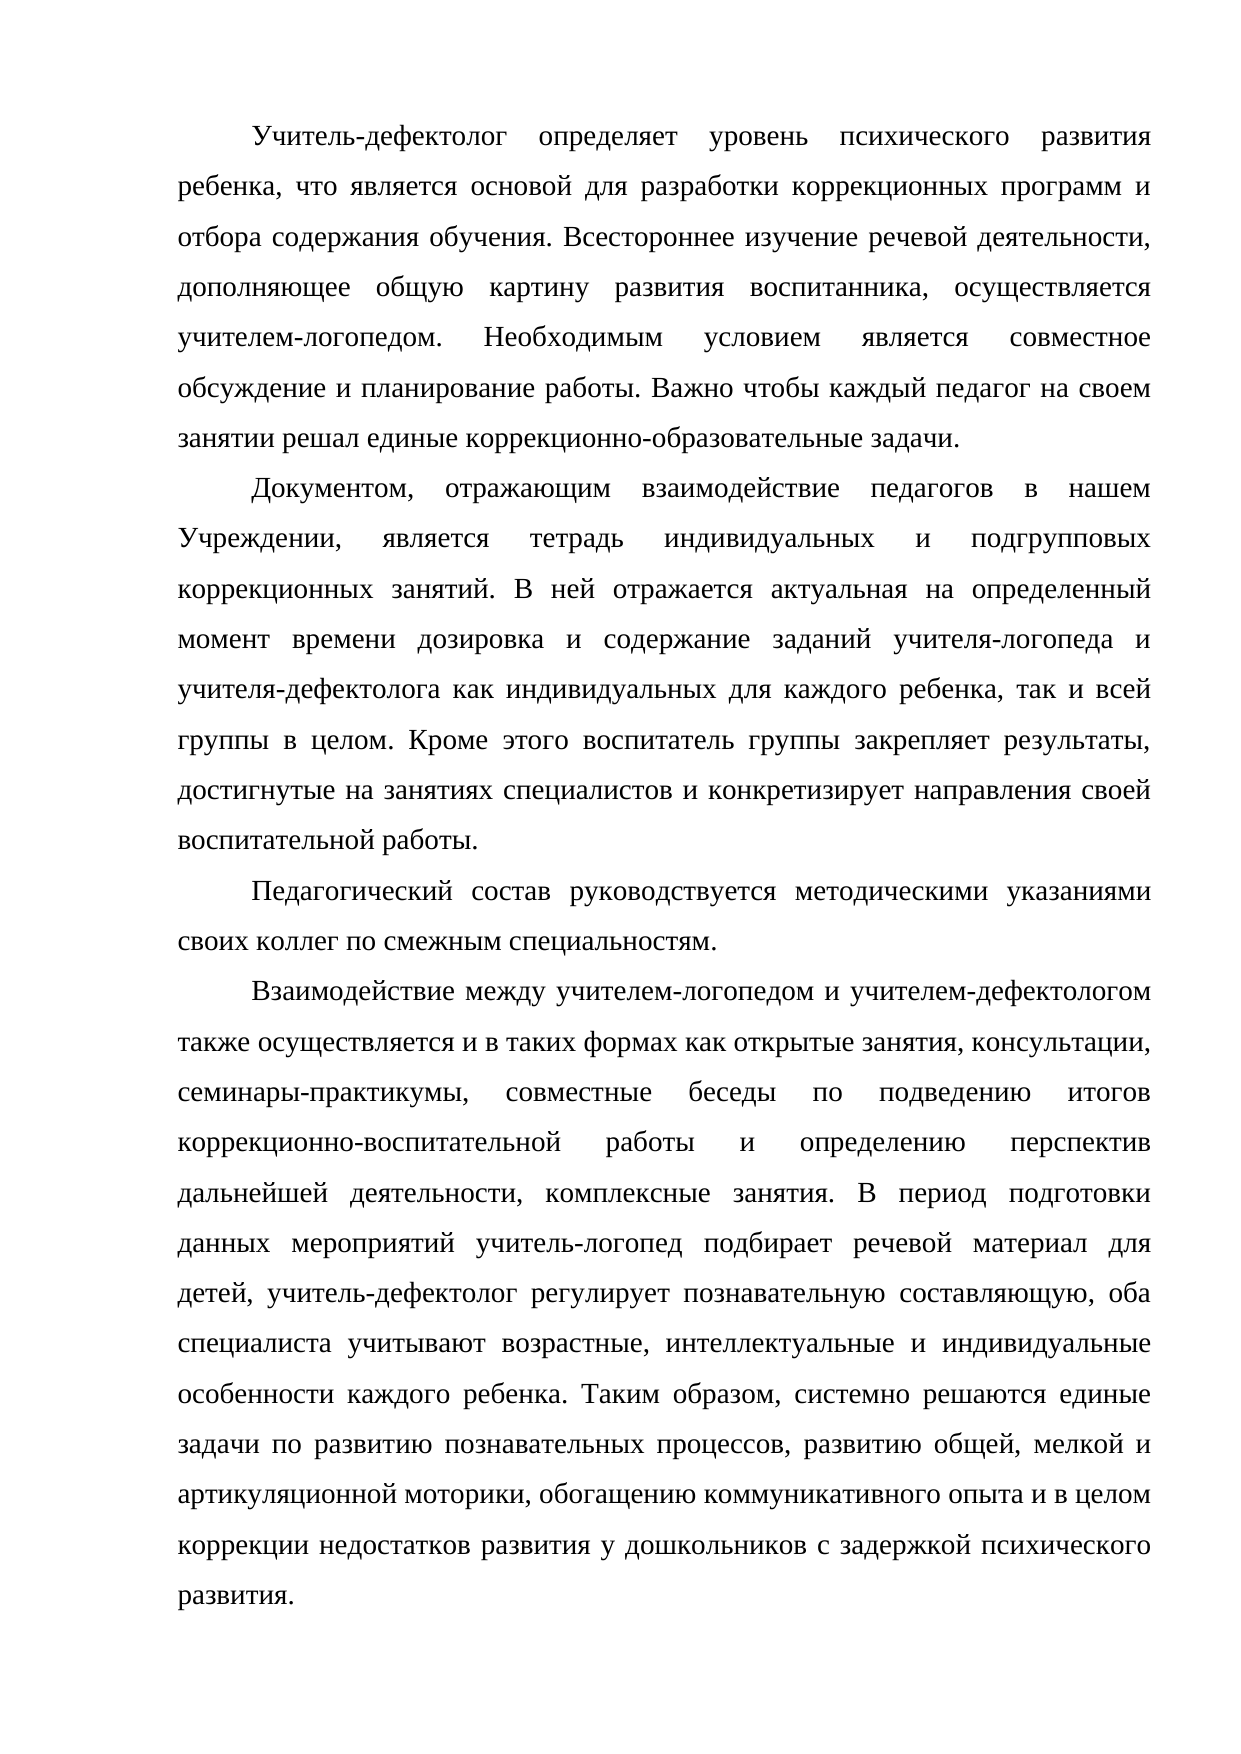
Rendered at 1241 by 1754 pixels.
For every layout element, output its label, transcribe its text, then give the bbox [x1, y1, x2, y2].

text Взаимодействие между учителем-логопедом и учителем-дефектологом также осуществляется и в таких формах как открытые занятия, консультации, семинары-практикумы, совместные беседы по подведению итогов коррекционно-воспитательной работы и определению перспектив дальнейшей деятельности, комплексные занятия. В период подготовки данных мероприятий учитель-логопед подбирает речевой материал для детей, учитель-дефектолог регулирует познавательную составляющую, оба специалиста учитывают возрастные, интеллектуальные и индивидуальные особенности каждого ребенка. Таким образом, системно решаются единые задачи по развитию познавательных процессов, развитию общей, мелкой и артикуляционной моторики, обогащению коммуникативного опыта и в целом коррекции недостатков развития у дошкольников с задержкой психического развития. [177, 973, 1152, 1611]
text Документом, отражающим взаимодействие педагогов в нашем Учреждении, является тетрадь индивидуальных и подгрупповых коррекционных занятий. В ней отражается актуальная на определенный момент времени дозировка и содержание заданий учителя-логопеда и учителя-дефектолога как индивидуальных для каждого ребенка, так и всей группы в целом. Кроме этого воспитатель группы закрепляет результаты, достигнутые на занятиях специалистов и конкретизирует направления своей воспитательной работы. [177, 470, 1152, 856]
text Учитель-дефектолог определяет уровень психического развития ребенка, что является основой для разработки коррекционных программ и отбора содержания обучения. Всестороннее изучение речевой деятельности, дополняющее общую картину развития воспитанника, осуществляется учителем-логопедом. Необходимым условием является совместное обсуждение и планирование работы. Важно чтобы каждый педагог на своем занятии решал единые коррекционно-образовательные задачи. [177, 118, 1152, 453]
text Педагогический состав руководствуется методическими указаниями своих коллег по смежным специальностям. [177, 873, 1152, 957]
